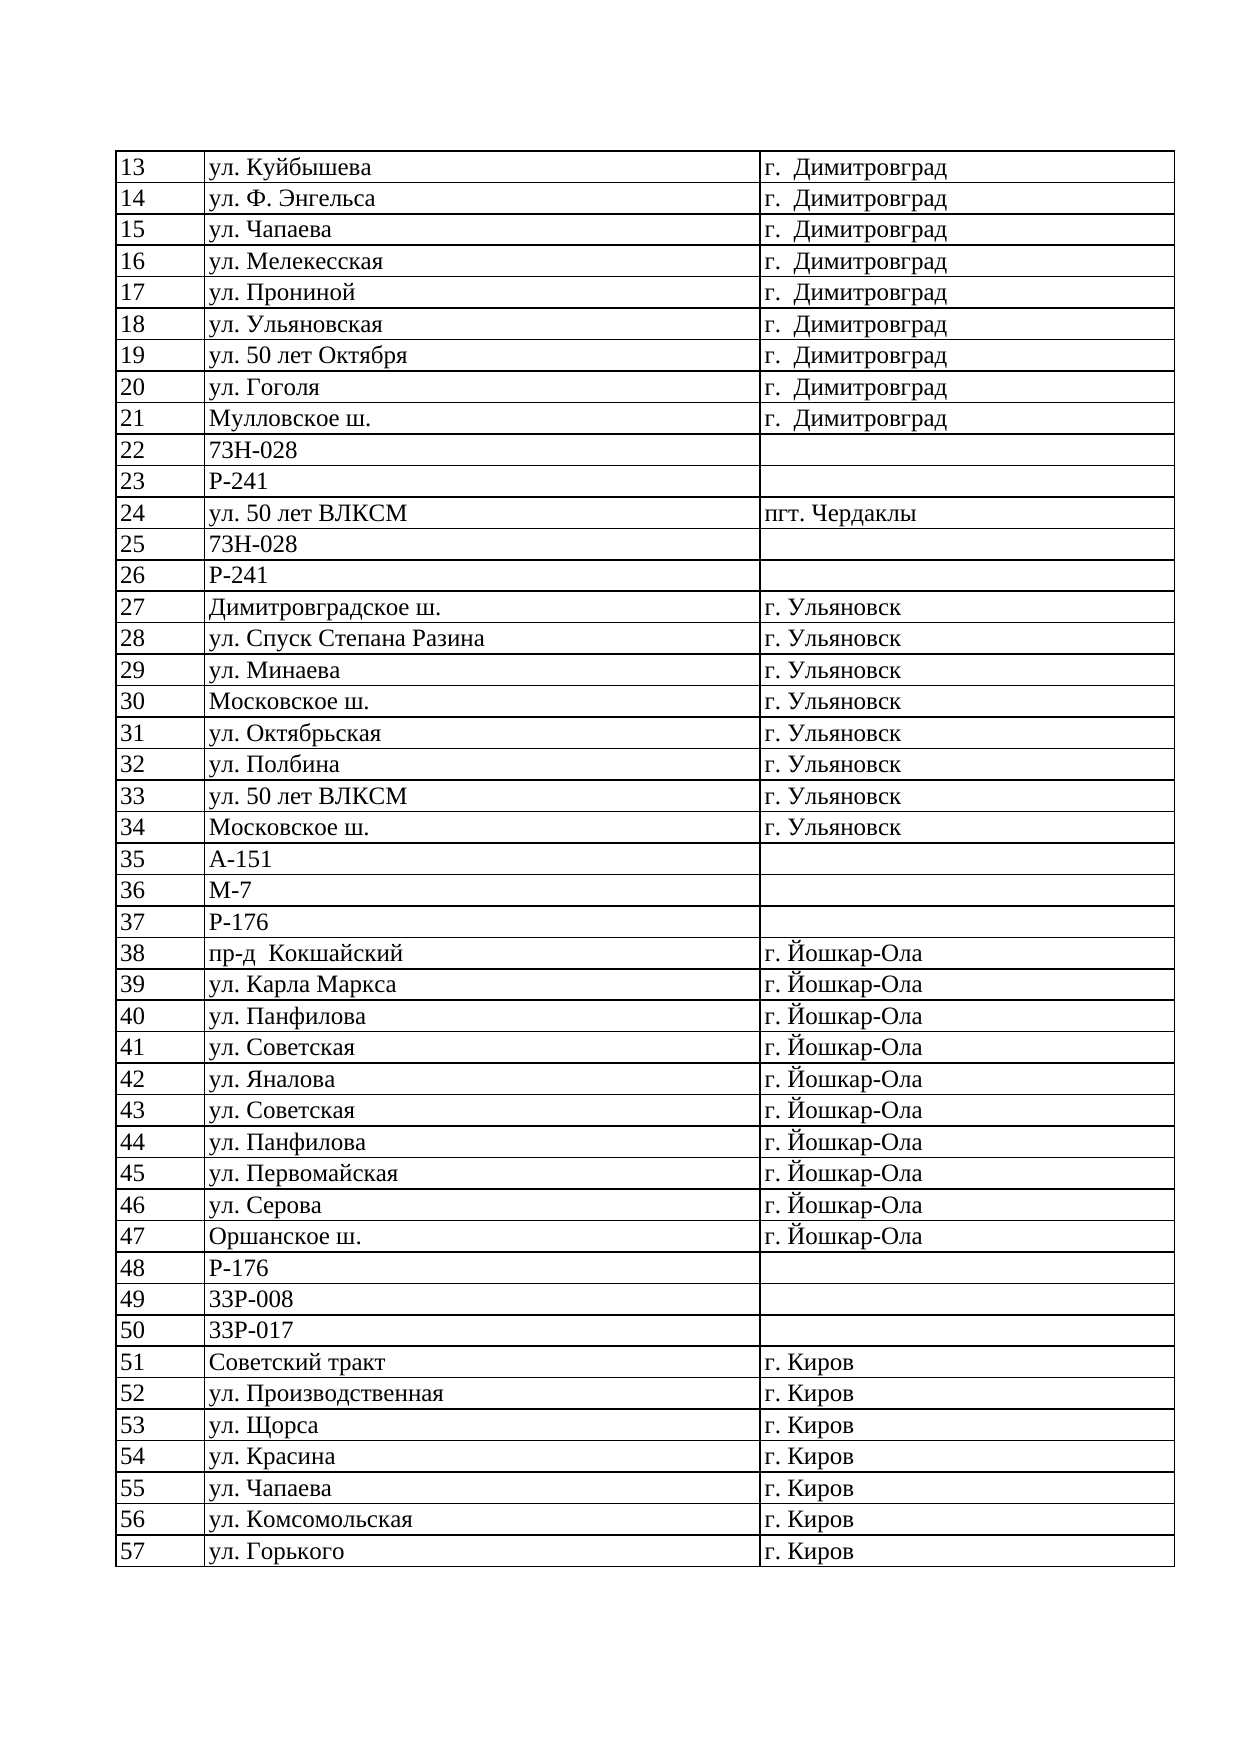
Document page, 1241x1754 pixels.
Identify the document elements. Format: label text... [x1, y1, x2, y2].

table_cell 36 [117, 875, 204, 905]
table_cell г. Йошкар-Ола [761, 1190, 1174, 1219]
table_cell ул. Прониной [205, 277, 759, 307]
table_cell [761, 875, 1174, 905]
table_cell 27 [117, 592, 204, 622]
table_cell г. Димитровград [761, 403, 1174, 433]
table_cell 18 [117, 309, 204, 339]
table_cell ул. Панфилова [205, 1127, 759, 1157]
table_cell 13 [117, 152, 204, 181]
table_cell 24 [117, 498, 204, 527]
table_cell 52 [117, 1378, 204, 1408]
table_cell 57 [117, 1536, 204, 1566]
table_cell 32 [117, 749, 204, 779]
table_cell 44 [117, 1127, 204, 1157]
table_cell [761, 435, 1174, 464]
table_cell ул. Чапаева [205, 1473, 759, 1503]
table_cell г. Йошкар-Ола [761, 938, 1174, 968]
table_cell М-7 [205, 875, 759, 905]
table_cell 14 [117, 183, 204, 213]
table_cell г. Киров [761, 1473, 1174, 1503]
table_cell А-151 [205, 844, 759, 873]
table_cell ул. Щорса [205, 1410, 759, 1440]
table_cell 23 [117, 466, 204, 496]
table_cell 34 [117, 812, 204, 842]
table_cell 21 [117, 403, 204, 433]
table_cell г. Киров [761, 1347, 1174, 1377]
table_cell ул. Красина [205, 1441, 759, 1471]
table_cell 48 [117, 1253, 204, 1282]
table_cell г. Киров [761, 1504, 1174, 1534]
table_cell ул. Полбина [205, 749, 759, 779]
table_cell ул. 50 лет ВЛКСМ [205, 781, 759, 811]
table_cell ул. Советская [205, 1095, 759, 1125]
table_cell Р-241 [205, 561, 759, 590]
table_cell ул. Яналова [205, 1064, 759, 1094]
table_cell ул. Карла Маркса [205, 970, 759, 999]
table_cell 17 [117, 277, 204, 307]
table_cell 73Н-028 [205, 435, 759, 464]
table_cell 42 [117, 1064, 204, 1094]
table_cell Р-176 [205, 907, 759, 936]
table_cell г. Димитровград [761, 183, 1174, 213]
table_cell Оршанское ш. [205, 1221, 759, 1251]
table_cell Мулловское ш. [205, 403, 759, 433]
table_cell ул. Чапаева [205, 215, 759, 244]
table_cell 41 [117, 1032, 204, 1062]
table_cell г. Ульяновск [761, 655, 1174, 685]
table_cell г. Ульяновск [761, 686, 1174, 716]
table_cell ул. 50 лет Октября [205, 340, 759, 370]
table_cell 20 [117, 372, 204, 402]
table_cell 33 [117, 781, 204, 811]
table_cell Московское ш. [205, 812, 759, 842]
table_cell Московское ш. [205, 686, 759, 716]
table_cell 31 [117, 718, 204, 748]
table_cell 25 [117, 529, 204, 559]
table_cell 40 [117, 1001, 204, 1031]
table_cell 15 [117, 215, 204, 244]
table_cell г. Киров [761, 1378, 1174, 1408]
table_cell 22 [117, 435, 204, 464]
table_cell ул. Производственная [205, 1378, 759, 1408]
table_cell г. Йошкар-Ола [761, 1127, 1174, 1157]
table_cell 33Р-008 [205, 1284, 759, 1314]
table_cell г. Киров [761, 1410, 1174, 1440]
table_cell 53 [117, 1410, 204, 1440]
table_cell ул. Ф. Энгельса [205, 183, 759, 213]
table_cell г. Ульяновск [761, 592, 1174, 622]
table_cell ул. Мелекесская [205, 246, 759, 276]
table_cell г. Ульяновск [761, 781, 1174, 811]
table_cell г. Йошкар-Ола [761, 1001, 1174, 1031]
table_cell г. Ульяновск [761, 812, 1174, 842]
table_cell ул. 50 лет ВЛКСМ [205, 498, 759, 527]
table_cell г. Ульяновск [761, 749, 1174, 779]
table_cell ул. Советская [205, 1032, 759, 1062]
table_cell г. Йошкар-Ола [761, 970, 1174, 999]
table_cell ул. Серова [205, 1190, 759, 1219]
table_cell г. Димитровград [761, 277, 1174, 307]
table_cell г. Димитровград [761, 309, 1174, 339]
table_cell ул. Ульяновская [205, 309, 759, 339]
table_cell Р-176 [205, 1253, 759, 1282]
table_cell [761, 466, 1174, 496]
table_cell 38 [117, 938, 204, 968]
table_cell г. Йошкар-Ола [761, 1221, 1174, 1251]
table_cell 33Р-017 [205, 1316, 759, 1345]
table_cell г. Димитровград [761, 340, 1174, 370]
table_cell ул. Октябрьская [205, 718, 759, 748]
table_cell 50 [117, 1316, 204, 1345]
table_cell [761, 844, 1174, 873]
table_cell г. Ульяновск [761, 718, 1174, 748]
table_cell пгт. Чердаклы [761, 498, 1174, 527]
table_cell 37 [117, 907, 204, 936]
table_cell ул. Гоголя [205, 372, 759, 402]
table_cell ул. Куйбышева [205, 152, 759, 181]
table_cell [761, 1316, 1174, 1345]
table_cell г. Ульяновск [761, 623, 1174, 653]
table_cell [761, 1253, 1174, 1282]
table_cell 26 [117, 561, 204, 590]
table_cell г. Димитровград [761, 152, 1174, 181]
table_cell г. Йошкар-Ола [761, 1158, 1174, 1188]
table_cell 56 [117, 1504, 204, 1534]
table_cell 16 [117, 246, 204, 276]
table_cell 28 [117, 623, 204, 653]
table_cell 46 [117, 1190, 204, 1219]
table_cell 19 [117, 340, 204, 370]
table_cell 73Н-028 [205, 529, 759, 559]
table_cell [761, 561, 1174, 590]
table_cell г. Киров [761, 1536, 1174, 1566]
table_cell ул. Первомайская [205, 1158, 759, 1188]
table_cell г. Киров [761, 1441, 1174, 1471]
table_cell Димитровградское ш. [205, 592, 759, 622]
table_cell г. Йошкар-Ола [761, 1064, 1174, 1094]
table_cell 47 [117, 1221, 204, 1251]
table_cell [761, 1284, 1174, 1314]
table_cell ул. Панфилова [205, 1001, 759, 1031]
table_cell [761, 529, 1174, 559]
table_cell 43 [117, 1095, 204, 1125]
table_cell пр-д Кокшайский [205, 938, 759, 968]
table_cell ул. Минаева [205, 655, 759, 685]
table_cell 54 [117, 1441, 204, 1471]
table_cell ул. Комсомольская [205, 1504, 759, 1534]
table_cell 51 [117, 1347, 204, 1377]
table_cell г. Димитровград [761, 215, 1174, 244]
table_cell г. Йошкар-Ола [761, 1032, 1174, 1062]
table_cell 30 [117, 686, 204, 716]
table_cell г. Димитровград [761, 246, 1174, 276]
table_cell Советский тракт [205, 1347, 759, 1377]
table_cell 39 [117, 970, 204, 999]
table_cell 29 [117, 655, 204, 685]
table_cell 45 [117, 1158, 204, 1188]
table_cell [761, 907, 1174, 936]
table_cell Р-241 [205, 466, 759, 496]
table_cell ул. Спуск Степана Разина [205, 623, 759, 653]
table_cell г. Йошкар-Ола [761, 1095, 1174, 1125]
table_cell г. Димитровград [761, 372, 1174, 402]
table_cell 49 [117, 1284, 204, 1314]
table_cell 35 [117, 844, 204, 873]
table_cell 55 [117, 1473, 204, 1503]
table_cell ул. Горького [205, 1536, 759, 1566]
